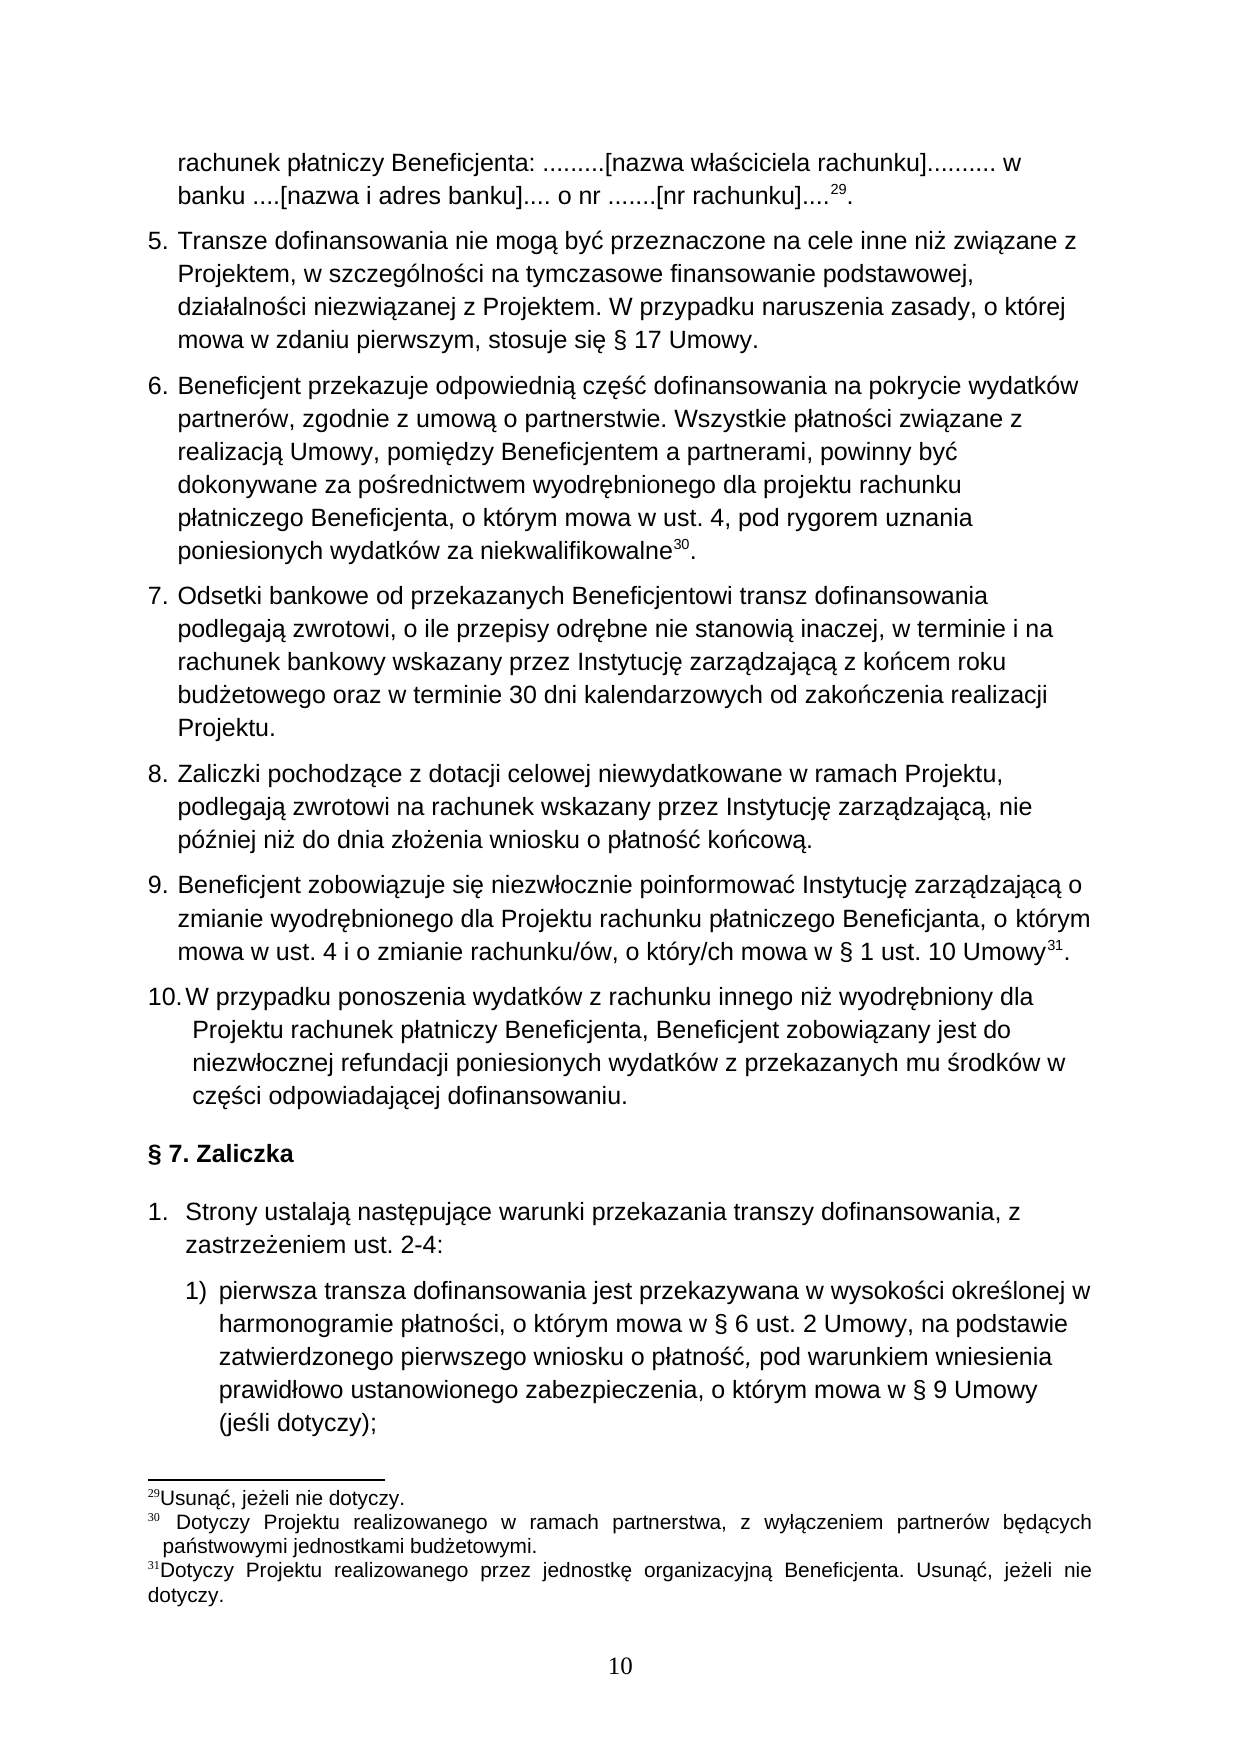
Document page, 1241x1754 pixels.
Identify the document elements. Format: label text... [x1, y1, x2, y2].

list pierwsza transza dofinansowania jest przekazywana w wysokości określonej w harmonogramie płatności, o którym mowa w § 6 ust. 2 Umowy, na podstawie zatwierdzonego pierwszego wniosku o płatność, pod warunkiem wniesienia prawidłowo ustanowionego zabezpieczenia, o którym mowa w § 9 Umowy (jeśli dotyczy); [185, 1276, 1093, 1437]
list Zaliczki pochodzące z dotacji celowej niewydatkowane w ramach Projektu, podlegają zwrotowi na rachunek wskazany przez Instytucję zarządzającą, nie później niż do dnia złożenia wniosku o płatność końcową. [148, 759, 1093, 854]
list Transze dofinansowania nie mogą być przeznaczone na cele inne niż związane z Projektem, w szczególności na tymczasowe finansowanie podstawowej, działalności niezwiązanej z Projektem. W przypadku naruszenia zasady, o której mowa w zdaniu pierwszym, stosuje się § 17 Umowy. [148, 226, 1093, 354]
list W przypadku ponoszenia wydatków z rachunku innego niż wyodrębniony dla Projektu rachunek płatniczy Beneficjenta, Beneficjent zobowiązany jest do niezwłocznej refundacji poniesionych wydatków z przekazanych mu środków w części odpowiadającej dofinansowaniu. [148, 982, 1093, 1110]
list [148, 148, 1093, 209]
list Odsetki bankowe od przekazanych Beneficjentowi transz dofinansowania podlegają zwrotowi, o ile przepisy odrębne nie stanowią inaczej, w terminie i na rachunek bankowy wskazany przez Instytucję zarządzającą z końcem roku budżetowego oraz w terminie 30 dni kalendarzowych od zakończenia realizacji Projektu. [148, 581, 1093, 742]
list Strony ustalają następujące warunki przekazania transzy dofinansowania, z zastrzeżeniem ust. 2-4: [148, 1197, 1093, 1259]
subtitle § 7. Zaliczka [148, 1139, 1093, 1168]
list Beneficjent zobowiązuje się niezwłocznie poinformować Instytucję zarządzającą o zmianie wyodrębnionego dla Projektu rachunku płatniczego Beneficjanta, o którym mowa w ust. 4 i o zmianie rachunku/ów, o który/ch mowa w § 1 ust. 10 Umowy. [148, 871, 1093, 965]
list Beneficjent przekazuje odpowiednią część dofinansowania na pokrycie wydatków partnerów, zgodnie z umową o partnerstwie. Wszystkie płatności związane z realizacją Umowy, pomiędzy Beneficjentem a partnerami, powinny być dokonywane za pośrednictwem wyodrębnionego dla projektu rachunku płatniczego Beneficjenta, o którym mowa w ust. 4, pod rygorem uznania poniesionych wydatków za niekwalifikowalne. [148, 371, 1093, 564]
